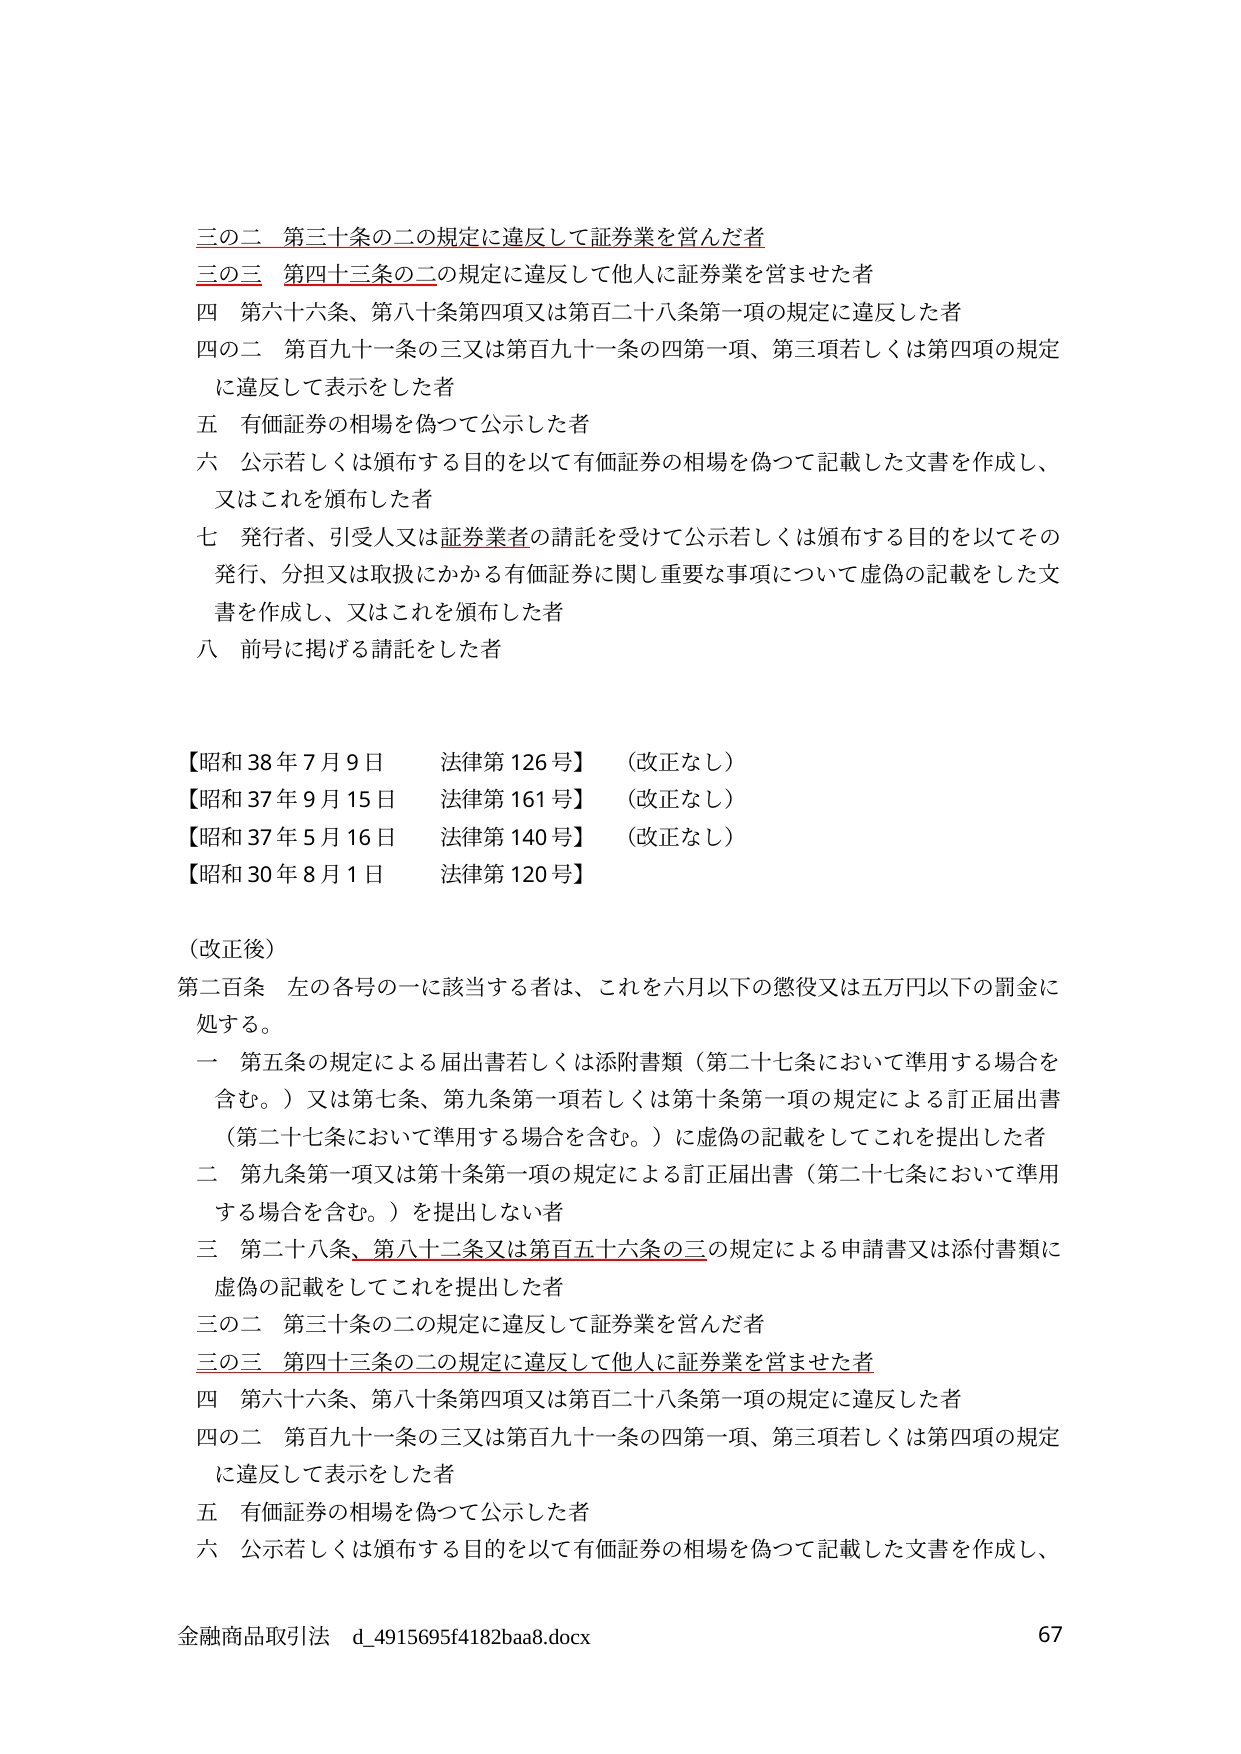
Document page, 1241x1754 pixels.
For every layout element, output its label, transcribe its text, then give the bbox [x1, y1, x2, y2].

text 四 第六十六条、第八十条第四項又は第百二十八条第一項の規定に違反した者 [196, 292, 1063, 329]
text 第二百条 左の各号の一に該当する者は、これを六月以下の懲役又は五万円以下の罰金に処する。 [177, 967, 1063, 1042]
text 三 第二十八条、第八十二条又は第百五十六条の三の規定による申請書又は添付書類に虚偽の記載をしてこれを提出した者 [196, 1229, 1063, 1304]
text 三の三 第四十三条の二の規定に違反して他人に証券業を営ませた者 [196, 1342, 1063, 1379]
text （改正後） [177, 929, 1063, 967]
text 六 公示若しくは頒布する目的を以て有価証券の相場を偽つて記載した文書を作成し、又はこれを頒布した者 [196, 442, 1063, 517]
text 七 発行者、引受人又は証券業者の請託を受けて公示若しくは頒布する目的を以てその発行、分担又は取扱にかかる有価証券に関し重要な事項について虚偽の記載をした文書を作成し、又はこれを頒布した者 [196, 517, 1063, 629]
text 三の二 第三十条の二の規定に違反して証券業を営んだ者 [196, 1304, 1063, 1342]
text 【昭和37年9月15日 法律第161号】 （改正なし） [177, 779, 1063, 817]
text 二 第九条第一項又は第十条第一項の規定による訂正届出書（第二十七条において準用する場合を含む。）を提出しない者 [196, 1154, 1063, 1229]
text 【昭和30年8月1日 法律第120号】 [177, 854, 1063, 892]
text 一 第五条の規定による届出書若しくは添附書類（第二十七条において準用する場合を含む。）又は第七条、第九条第一項若しくは第十条第一項の規定による訂正届出書（第二十七条において準用する場合を含む。）に虚偽の記載をしてこれを提出した者 [196, 1042, 1063, 1154]
text 四 第六十六条、第八十条第四項又は第百二十八条第一項の規定に違反した者 [196, 1379, 1063, 1417]
text 五 有価証券の相場を偽つて公示した者 [196, 1492, 1063, 1529]
text 三の二 第三十条の二の規定に違反して証券業を営んだ者 [196, 217, 1063, 254]
text 五 有価証券の相場を偽つて公示した者 [196, 404, 1063, 442]
text 【昭和38年7月9日 法律第126号】 （改正なし） [177, 742, 1063, 779]
text 八 前号に掲げる請託をした者 [196, 629, 1063, 667]
text 四の二 第百九十一条の三又は第百九十一条の四第一項、第三項若しくは第四項の規定に違反して表示をした者 [196, 329, 1063, 404]
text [196, 1529, 1063, 1567]
text 【昭和37年5月16日 法律第140号】 （改正なし） [177, 817, 1063, 854]
text 四の二 第百九十一条の三又は第百九十一条の四第一項、第三項若しくは第四項の規定に違反して表示をした者 [196, 1417, 1063, 1492]
text 三の三 第四十三条の二の規定に違反して他人に証券業を営ませた者 [196, 254, 1063, 292]
